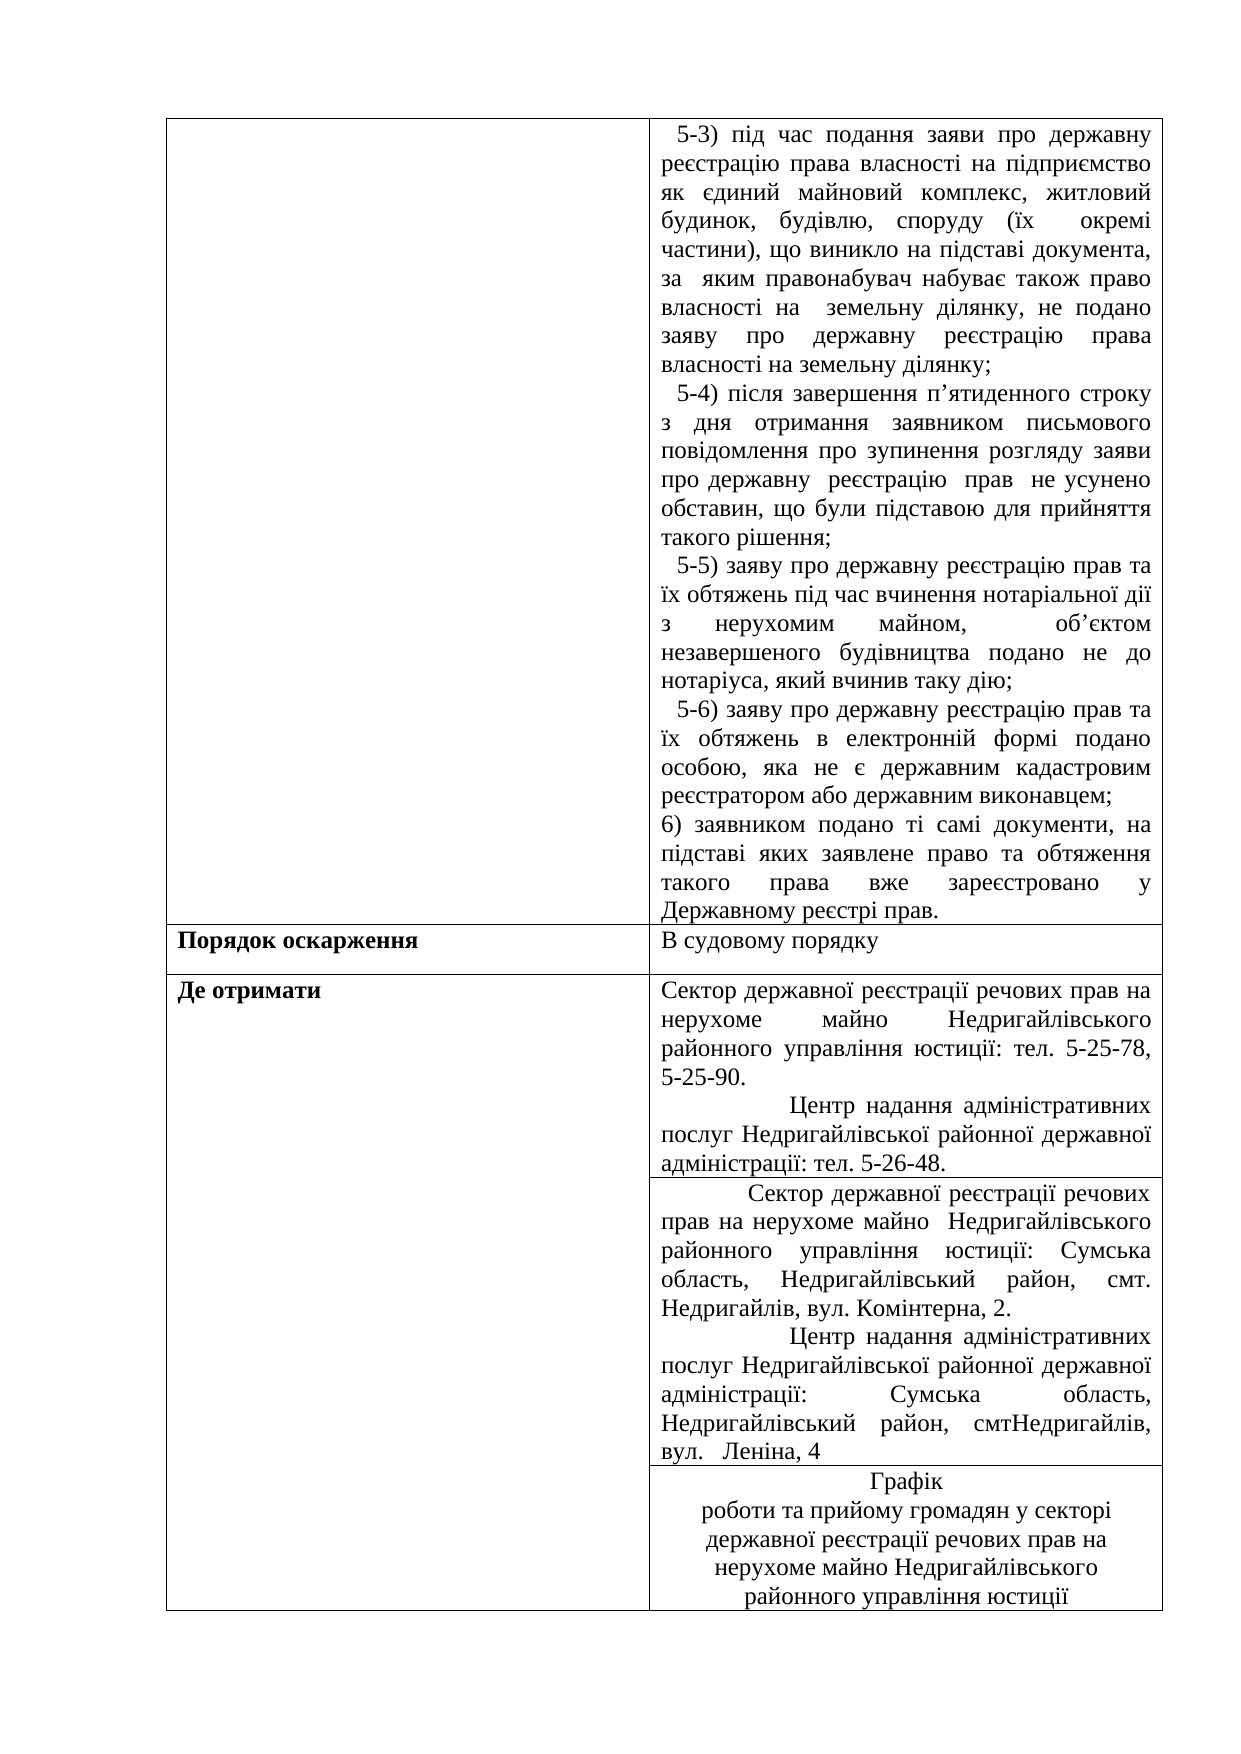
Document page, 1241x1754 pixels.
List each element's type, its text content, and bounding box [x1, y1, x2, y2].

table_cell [650, 1466, 1162, 1610]
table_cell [167, 119, 649, 924]
table_cell Сектор державної реєстрації речових прав на нерухоме майно Недригайлівського районного управління юстиції: Сумська область, Недригайлівський район, смт. Недригайлів, вул. Комінтерна, 2. Центр надання адміністративних послуг Недригайлівської районної державної адміністрації: Сумська область, Недригайлівський район, смтНедригайлів, вул. Леніна, 4 [650, 1178, 1162, 1465]
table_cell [650, 119, 1162, 924]
table_cell В судовому порядку [650, 925, 1162, 974]
table_cell Де отримати [167, 975, 649, 1610]
table_cell Порядок оскарження [167, 925, 649, 974]
table_cell Сектор державної реєстрації речових прав на нерухоме майно Недригайлівського районного управління юстиції: тел. 5-25-78, 5-25-90. Центр надання адміністративних послуг Недригайлівської районної державної адміністрації: тел. 5-26-48. [650, 975, 1162, 1177]
